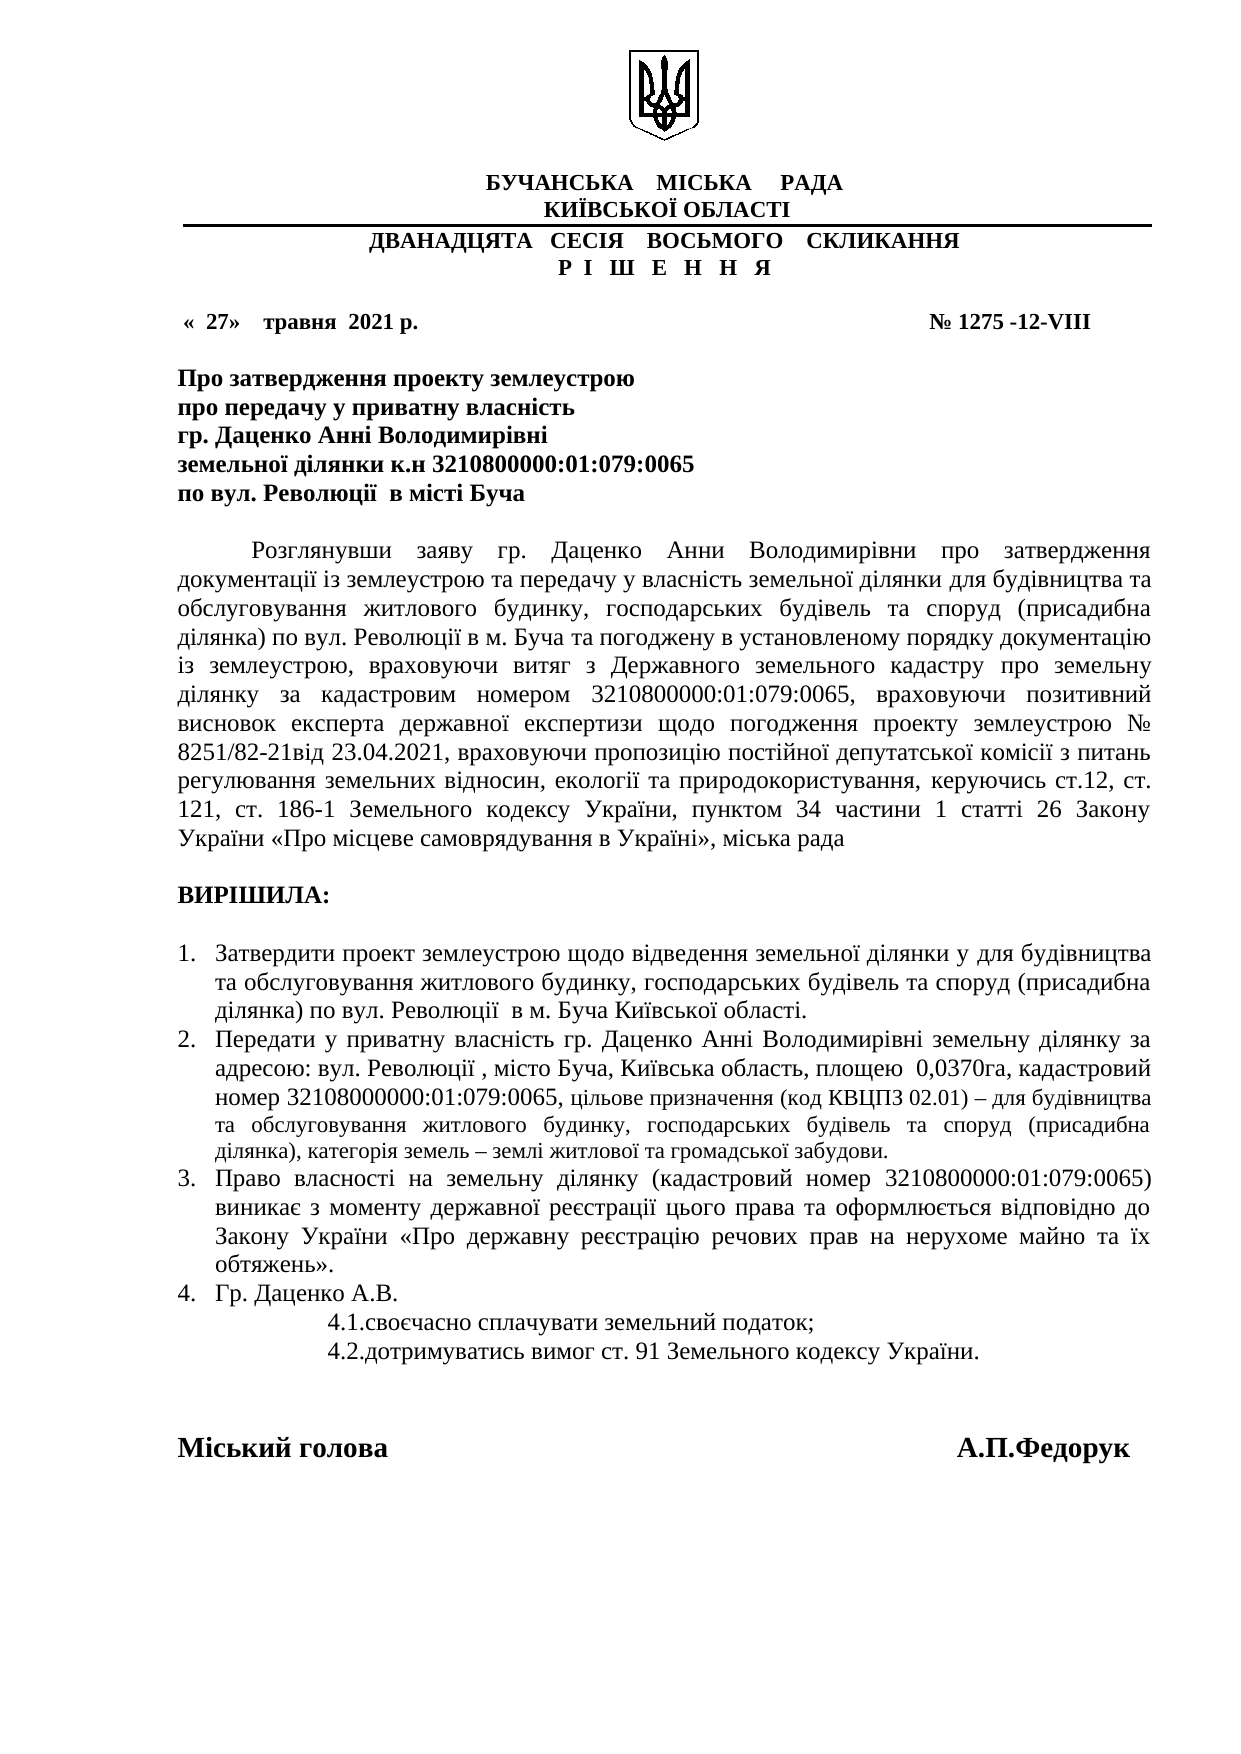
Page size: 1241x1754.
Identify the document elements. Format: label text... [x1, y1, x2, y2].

text гр. Даценко Анні Володимирівні [177, 421, 1152, 449]
text Розглянувши заяву гр. Даценко Анни Володимирівни про затвердження документації із землеустрою та передачу у власність земельної ділянки для будівництва та обслуговування житлового будинку, господарських будівель та споруд (присадибна ділянка) по вул. Революції в м. Буча та погоджену в установленому порядку документацію із землеустрою, враховуючи витяг з Державного земельного кадастру про земельну ділянку за кадастровим номером 3210800000:01:079:0065, враховуючи позитивний висновок експерта державної експертизи щодо погодження проекту землеустрою № 8251/82-21від 23.04.2021, враховуючи пропозицію постійної депутатської комісії з питань регулювання земельних відносин, екології та природокористування, керуючись ст.12, ст. 121, ст. 186-1 Земельного кодексу України, пунктом 34 частини 1 статті 26 Закону України «Про місцеве самоврядування в Україні», міська рада [177, 536, 1152, 852]
list Затвердити проект землеустрою щодо відведення земельної ділянки у для будівництва та обслуговування житлового будинку, господарських будівель та споруд (присадибна ділянка) по вул. Революції в м. Буча Київської області. [177, 938, 1152, 1024]
text 4.1.своєчасно сплачувати земельний податок; [327, 1307, 1152, 1336]
text ДВАНАДЦЯТА СЕСІЯ ВОСЬМОГО СКЛИКАННЯ [177, 227, 1152, 254]
text Про затвердження проекту землеустрою [177, 363, 1152, 392]
list Гр. Даценко А.В. [177, 1278, 1152, 1307]
list Передати у приватну власність гр. Даценко Анні Володимирівні земельну ділянку за адресою: вул. Революції , місто Буча, Київська область, площею 0,0370га, кадастровий номер 32108000000:01:079:0065, цільове призначення (код КВЦПЗ 02.01) – для будівництва та обслуговування житлового будинку, господарських будівель та споруд (присадибна ділянка), категорія земель – землі житлової та громадської забудови. [177, 1024, 1152, 1163]
text Р І Ш Е Н Н Я [177, 254, 1152, 280]
text земельної ділянки к.н 3210800000:01:079:0065 [177, 449, 1152, 478]
text ВИРІШИЛА: [177, 881, 1152, 909]
text 4.2.дотримуватись вимог ст. 91 Земельного кодексу України. [327, 1336, 1152, 1364]
text « 27» травня 2021 р. № 1275 -12-VIII [177, 308, 1152, 334]
text Міський голова А.П.Федорук [177, 1431, 1152, 1464]
text по вул. Революції в місті Буча [177, 478, 1152, 507]
list Право власності на земельну ділянку (кадастровий номер 3210800000:01:079:0065) виникає з моменту державної реєстрації цього права та оформлюється відповідно до Закону України «Про державну реєстрацію речових прав на нерухоме майно та їх обтяжень». [177, 1163, 1152, 1278]
text БУЧАНСЬКА МІСЬКА РАДА [177, 169, 1152, 196]
text КИЇВСЬКОЇ ОБЛАСТІ [183, 196, 1152, 224]
text про передачу у приватну власність [177, 392, 1152, 421]
